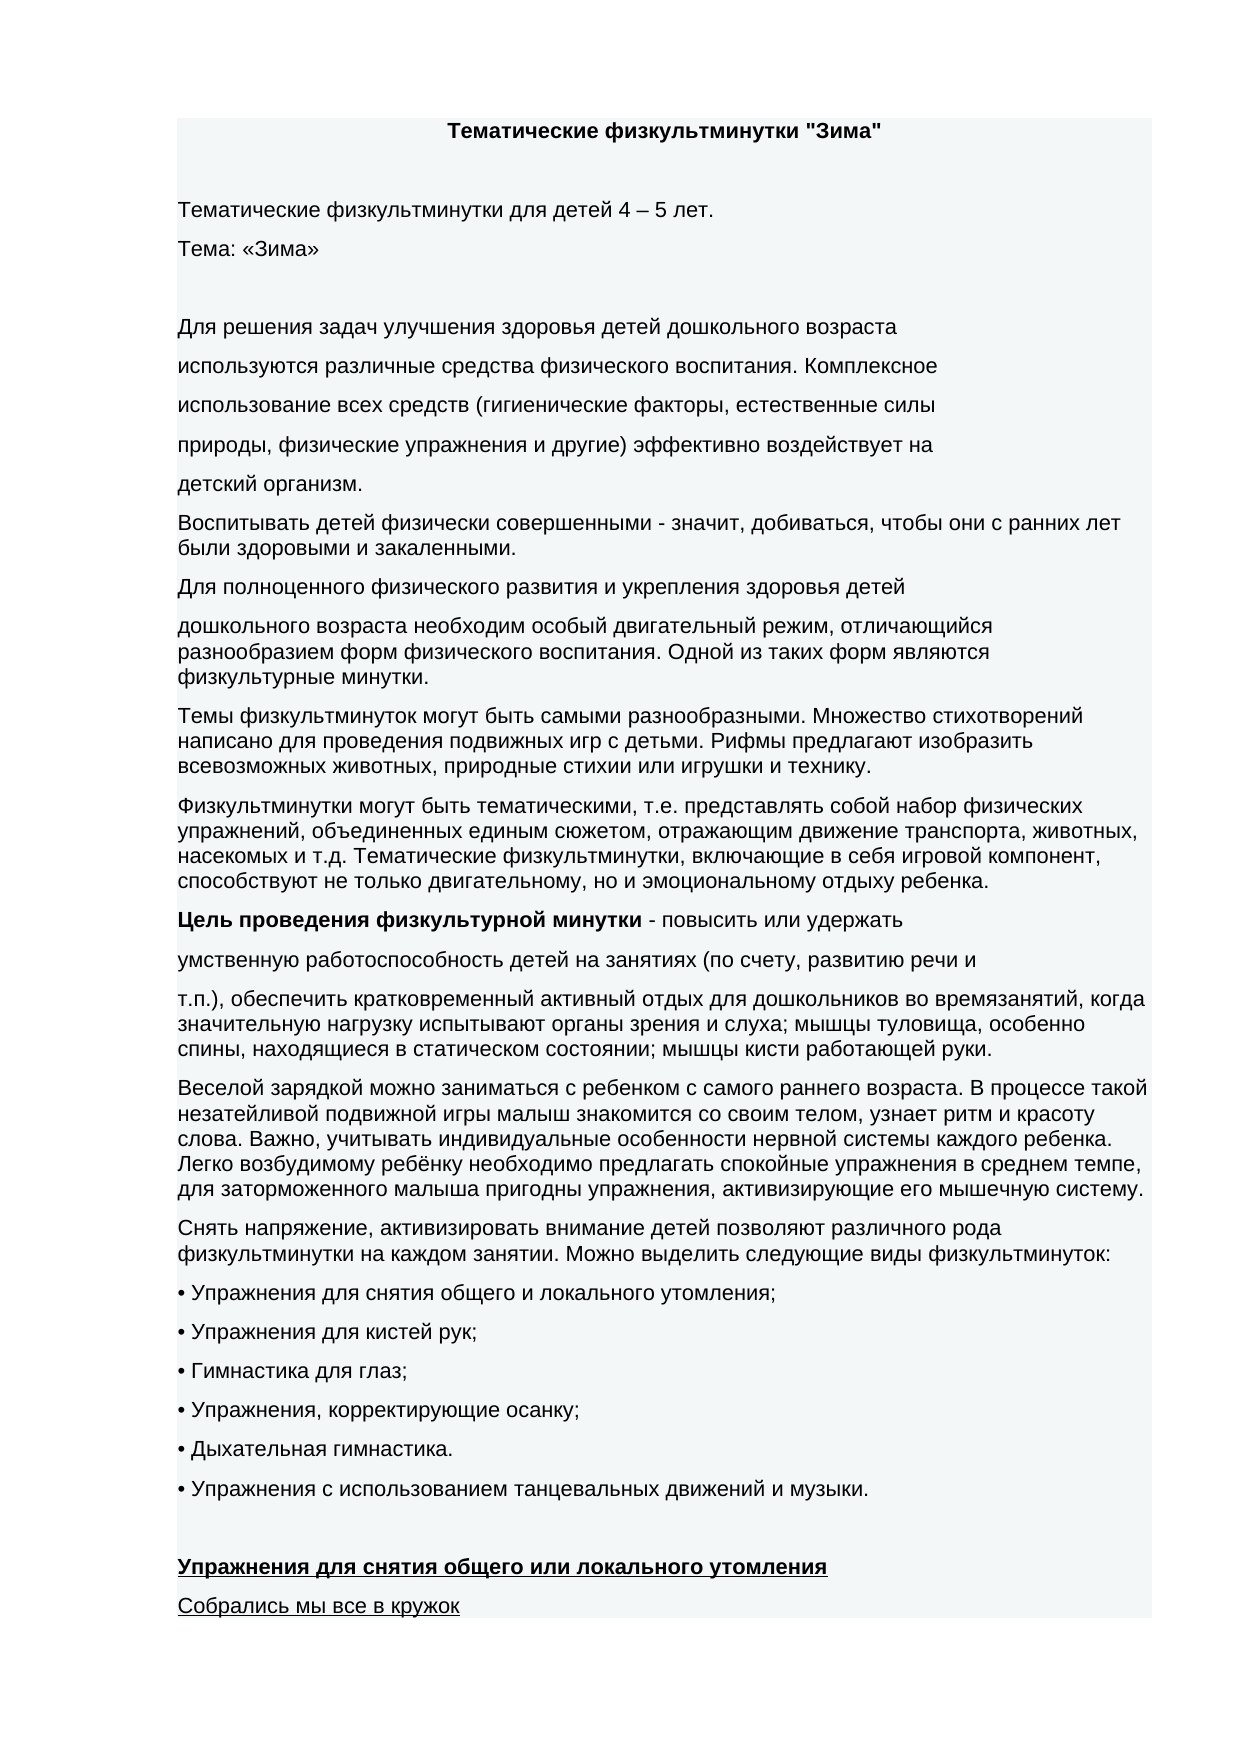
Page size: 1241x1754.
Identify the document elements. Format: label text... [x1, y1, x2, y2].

text Воспитывать детей физически совершенными - значит, добиваться, чтобы они с ранних лет были здоровыми и закаленными. [177, 510, 1152, 560]
text использование всех средств (гигиенические факторы, естественные силы [177, 392, 1152, 417]
text природы, физические упражнения и другие) эффективно воздействует на [177, 431, 1152, 457]
text Веселой зарядкой можно заниматься с ребенком с самого раннего возраста. В процессе такой незатейливой подвижной игры малыш знакомится со своим телом, узнает ритм и красоту слова. Важно, учитывать индивидуальные особенности нервной системы каждого ребенка. Легко возбудимому ребёнку необходимо предлагать спокойные упражнения в среднем темпе, для заторможенного малыша пригодны упражнения, активизирующие его мышечную систему. [177, 1075, 1152, 1201]
text Тема: «Зима» [177, 236, 1152, 261]
text Цель проведения физкультурной минутки - повысить или удержать [177, 907, 1152, 932]
text • Упражнения для кистей рук; [177, 1319, 1152, 1344]
text Темы физкультминуток могут быть самыми разнообразными. Множество стихотворений написано для проведения подвижных игр с детьми. Рифмы предлагают изобразить всевозможных животных, природные стихии или игрушки и технику. [177, 703, 1152, 778]
text • Гимнастика для глаз; [177, 1358, 1152, 1383]
text • Упражнения для снятия общего и локального утомления; [177, 1279, 1152, 1305]
text детский организм. [177, 471, 1152, 496]
text • Дыхательная гимнастика. [177, 1436, 1152, 1461]
text дошкольного возраста необходим особый двигательный режим, отличающийся разнообразием форм физического воспитания. Одной из таких форм являются физкультурные минутки. [177, 613, 1152, 689]
text Собрались мы все в кружок [177, 1593, 1152, 1618]
text • Упражнения с использованием танцевальных движений и музыки. [177, 1475, 1152, 1501]
text т.п.), обеспечить кратковременный активный отдых для дошкольников во времязанятий, когда значительную нагрузку испытывают органы зрения и слуха; мышцы туловища, особенно спины, находящиеся в статическом состоянии; мышцы кисти работающей руки. [177, 986, 1152, 1061]
text Физкультминутки могут быть тематическими, т.е. представлять собой набор физических упражнений, объединенных единым сюжетом, отражающим движение транспорта, животных, насекомых и т.д. Тематические физкультминутки, включающие в себя игровой компонент, способствуют не только двигательному, но и эмоциональному отдыху ребенка. [177, 792, 1152, 893]
text Упражнения для снятия общего или локального утомления [177, 1554, 1152, 1579]
text используются различные средства физического воспитания. Комплексное [177, 353, 1152, 378]
text Тематические физкультминутки для детей 4 – 5 лет. [177, 196, 1152, 222]
text • Упражнения, корректирующие осанку; [177, 1397, 1152, 1422]
text Снять напряжение, активизировать внимание детей позволяют различного рода физкультминутки на каждом занятии. Можно выделить следующие виды физкультминуток: [177, 1215, 1152, 1266]
text умственную работоспособность детей на занятиях (по счету, развитию речи и [177, 946, 1152, 972]
text Для решения задач улучшения здоровья детей дошкольного возраста [177, 314, 1152, 339]
text Для полноценного физического развития и укрепления здоровья детей [177, 574, 1152, 599]
text Тематические физкультминутки "Зима" [177, 118, 1152, 143]
